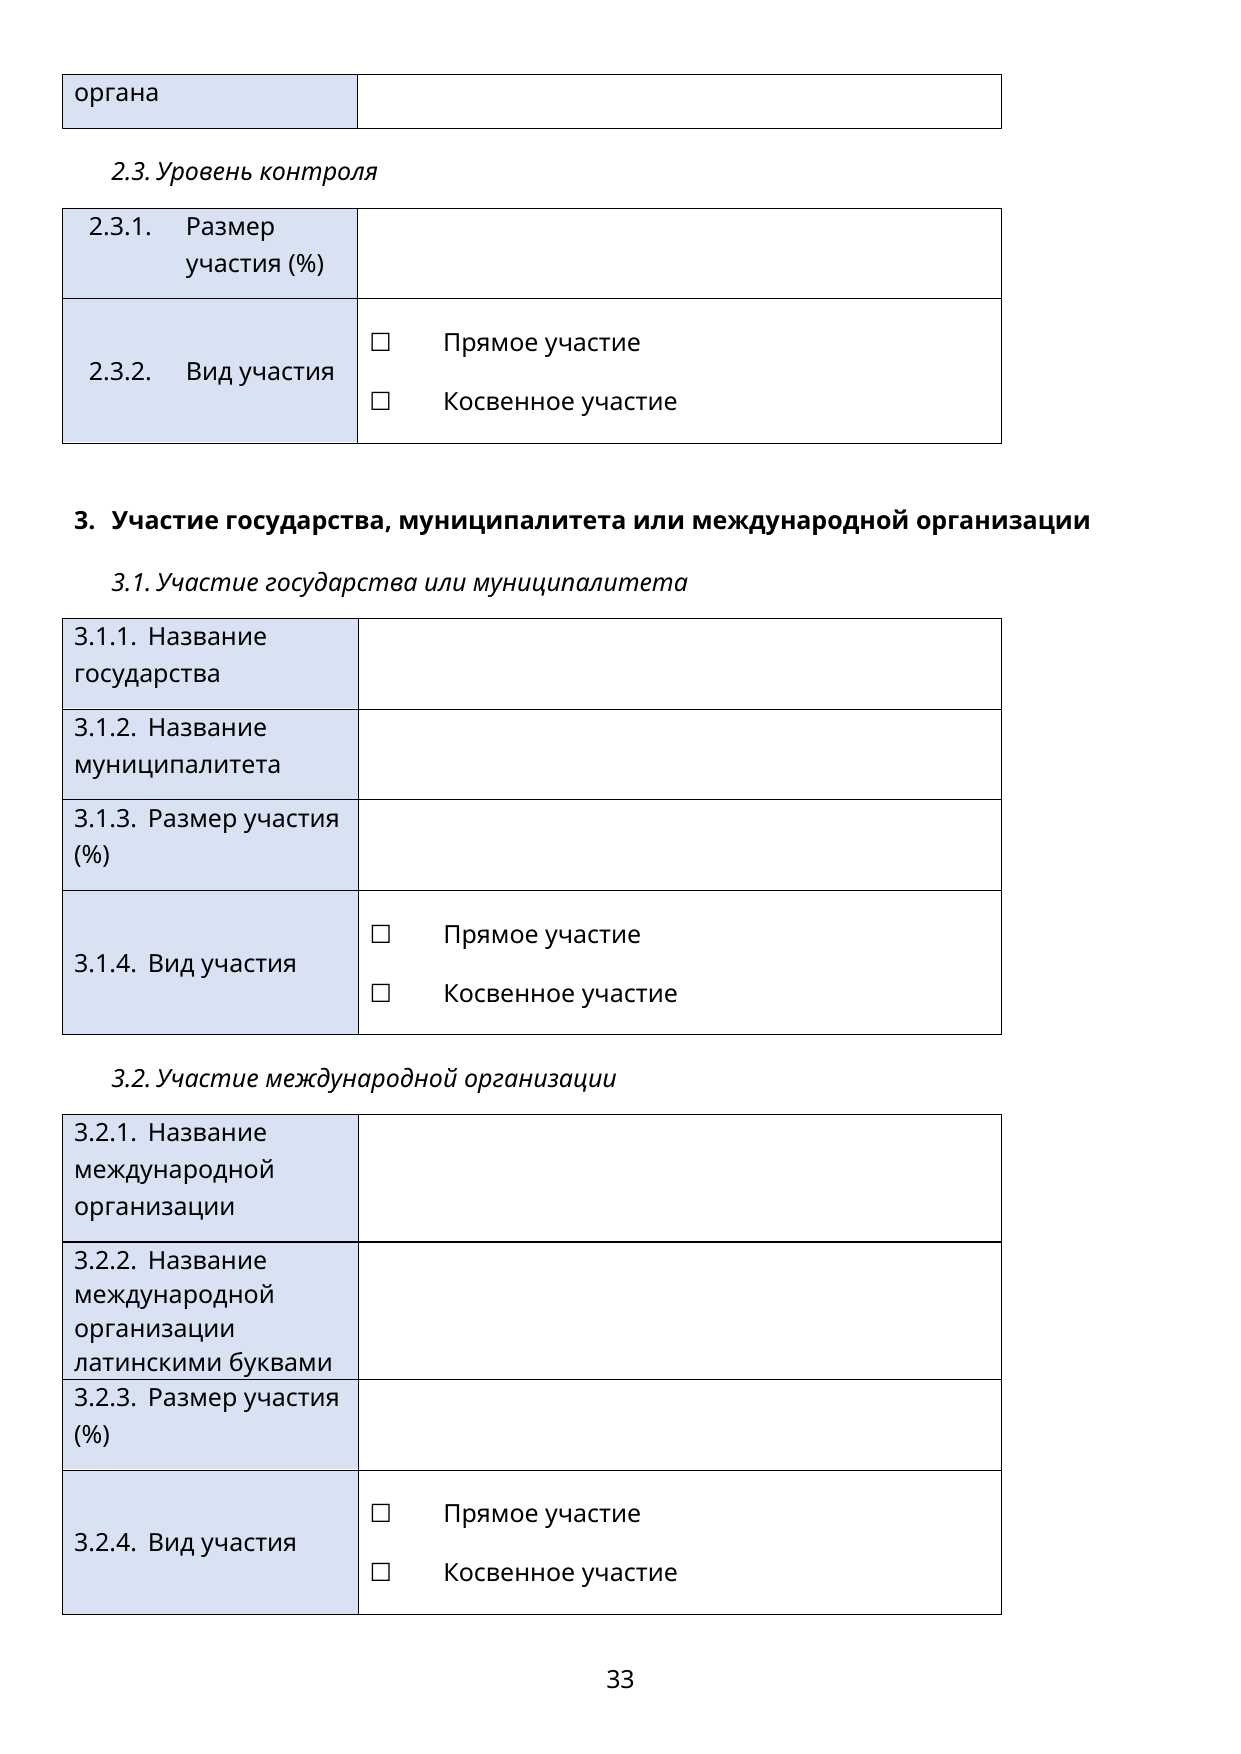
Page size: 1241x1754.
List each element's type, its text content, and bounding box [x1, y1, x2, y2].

table_cell Размер участия (%) [63, 1380, 358, 1469]
table_cell Вид участия [63, 1471, 358, 1614]
table_header Название международной организации [63, 1115, 358, 1241]
table_header [359, 1115, 1001, 1241]
table_cell Прямое участие Косвенное участие [359, 1471, 1001, 1614]
table_cell Размер участия (%) [63, 800, 358, 890]
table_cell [63, 75, 357, 128]
list Участие международной организации [111, 1060, 1167, 1094]
table_cell [359, 800, 1001, 890]
table_cell Название муниципалитета [63, 710, 358, 799]
table_cell [359, 710, 1001, 799]
table_header Размер участия (%) [63, 209, 357, 298]
table_cell [359, 1243, 1001, 1379]
list Участие государства или муниципалитета [111, 564, 1167, 598]
table_header [358, 209, 1001, 298]
table_cell [359, 1380, 1001, 1469]
list Участие государства, муниципалитета или международной организации [74, 502, 1167, 537]
table_cell [358, 75, 1001, 128]
table_cell Вид участия [63, 299, 357, 442]
list Уровень контроля [111, 154, 1167, 188]
table_cell Название международной организации латинскими буквами [63, 1243, 358, 1379]
table_header [359, 619, 1001, 708]
table_cell Вид участия [63, 891, 358, 1034]
table_cell Прямое участие Косвенное участие [359, 891, 1001, 1034]
table_header Название государства [63, 619, 358, 708]
table_cell Прямое участие Косвенное участие [358, 299, 1001, 442]
